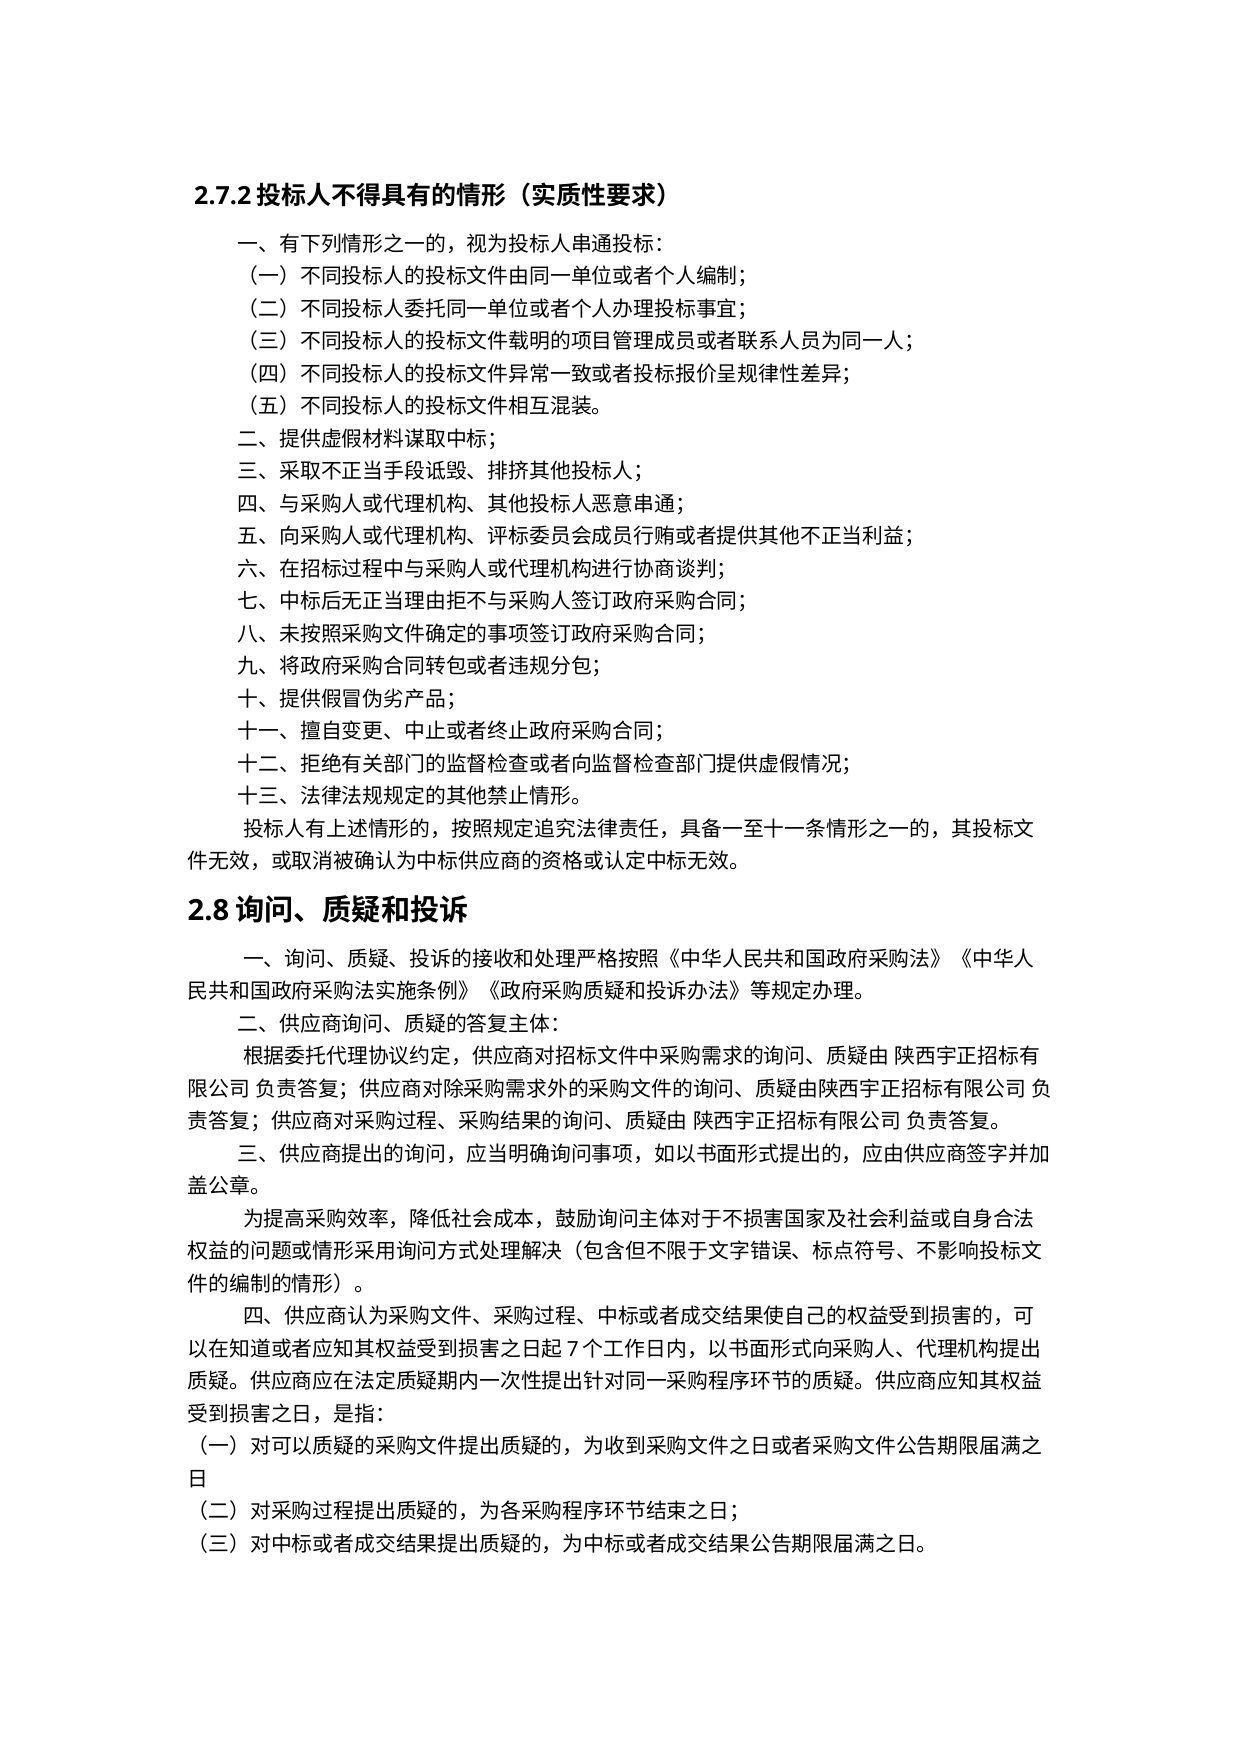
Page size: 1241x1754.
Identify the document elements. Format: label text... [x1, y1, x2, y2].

text 十三、法律法规规定的其他禁止情形。 [187, 779, 1053, 812]
text （二）不同投标人委托同一单位或者个人办理投标事宜； [187, 292, 1053, 324]
text （二）对采购过程提出质疑的，为各采购程序环节结束之日； [187, 1494, 1053, 1527]
text 投标人有上述情形的，按照规定追究法律责任，具备一至十一条情形之一的，其投标文件无效，或取消被确认为中标供应商的资格或认定中标无效。 [187, 812, 1053, 877]
text 根据委托代理协议约定，供应商对招标文件中采购需求的询问、质疑由 陕西宇正招标有限公司 负责答复；供应商对除采购需求外的采购文件的询问、质疑由陕西宇正招标有限公司 负责答复；供应商对采购过程、采购结果的询问、质疑由 陕西宇正招标有限公司 负责答复。 [187, 1039, 1053, 1137]
text （五）不同投标人的投标文件相互混装。 [187, 389, 1053, 422]
text 2.7.2投标人不得具有的情形（实质性要求） [187, 162, 1053, 227]
text 九、将政府采购合同转包或者违规分包； [187, 649, 1053, 682]
text 八、未按照采购文件确定的事项签订政府采购合同； [187, 617, 1053, 649]
text 十二、拒绝有关部门的监督检查或者向监督检查部门提供虚假情况； [187, 747, 1053, 779]
text 为提高采购效率，降低社会成本，鼓励询问主体对于不损害国家及社会利益或自身合法权益的问题或情形采用询问方式处理解决（包含但不限于文字错误、标点符号、不影响投标文件的编制的情形）。 [187, 1202, 1053, 1299]
text 三、供应商提出的询问，应当明确询问事项，如以书面形式提出的，应由供应商签字并加盖公章。 [187, 1137, 1053, 1202]
text （三）不同投标人的投标文件载明的项目管理成员或者联系人员为同一人； [187, 324, 1053, 357]
text 四、与采购人或代理机构、其他投标人恶意串通； [187, 487, 1053, 519]
text 十一、擅自变更、中止或者终止政府采购合同； [187, 714, 1053, 747]
text 2.8询问、质疑和投诉 [187, 877, 1053, 942]
text （一）对可以质疑的采购文件提出质疑的，为收到采购文件之日或者采购文件公告期限届满之日 [187, 1429, 1053, 1494]
text （一）不同投标人的投标文件由同一单位或者个人编制； [187, 259, 1053, 292]
text 十、提供假冒伪劣产品； [187, 682, 1053, 714]
text （四）不同投标人的投标文件异常一致或者投标报价呈规律性差异； [187, 357, 1053, 389]
text 六、在招标过程中与采购人或代理机构进行协商谈判； [187, 552, 1053, 584]
text 四、供应商认为采购文件、采购过程、中标或者成交结果使自己的权益受到损害的，可以在知道或者应知其权益受到损害之日起7个工作日内，以书面形式向采购人、代理机构提出质疑。供应商应在法定质疑期内一次性提出针对同一采购程序环节的质疑。供应商应知其权益受到损害之日，是指： [187, 1299, 1053, 1429]
text 二、提供虚假材料谋取中标； [187, 422, 1053, 454]
text 一、有下列情形之一的，视为投标人串通投标： [187, 227, 1053, 259]
text 三、采取不正当手段诋毁、排挤其他投标人； [187, 454, 1053, 487]
text 二、供应商询问、质疑的答复主体： [187, 1007, 1053, 1039]
text 七、中标后无正当理由拒不与采购人签订政府采购合同； [187, 584, 1053, 617]
text 一、询问、质疑、投诉的接收和处理严格按照《中华人民共和国政府采购法》《中华人民共和国政府采购法实施条例》《政府采购质疑和投诉办法》等规定办理。 [187, 942, 1053, 1007]
text 五、向采购人或代理机构、评标委员会成员行贿或者提供其他不正当利益； [187, 519, 1053, 552]
text （三）对中标或者成交结果提出质疑的，为中标或者成交结果公告期限届满之日。 [187, 1527, 1053, 1559]
